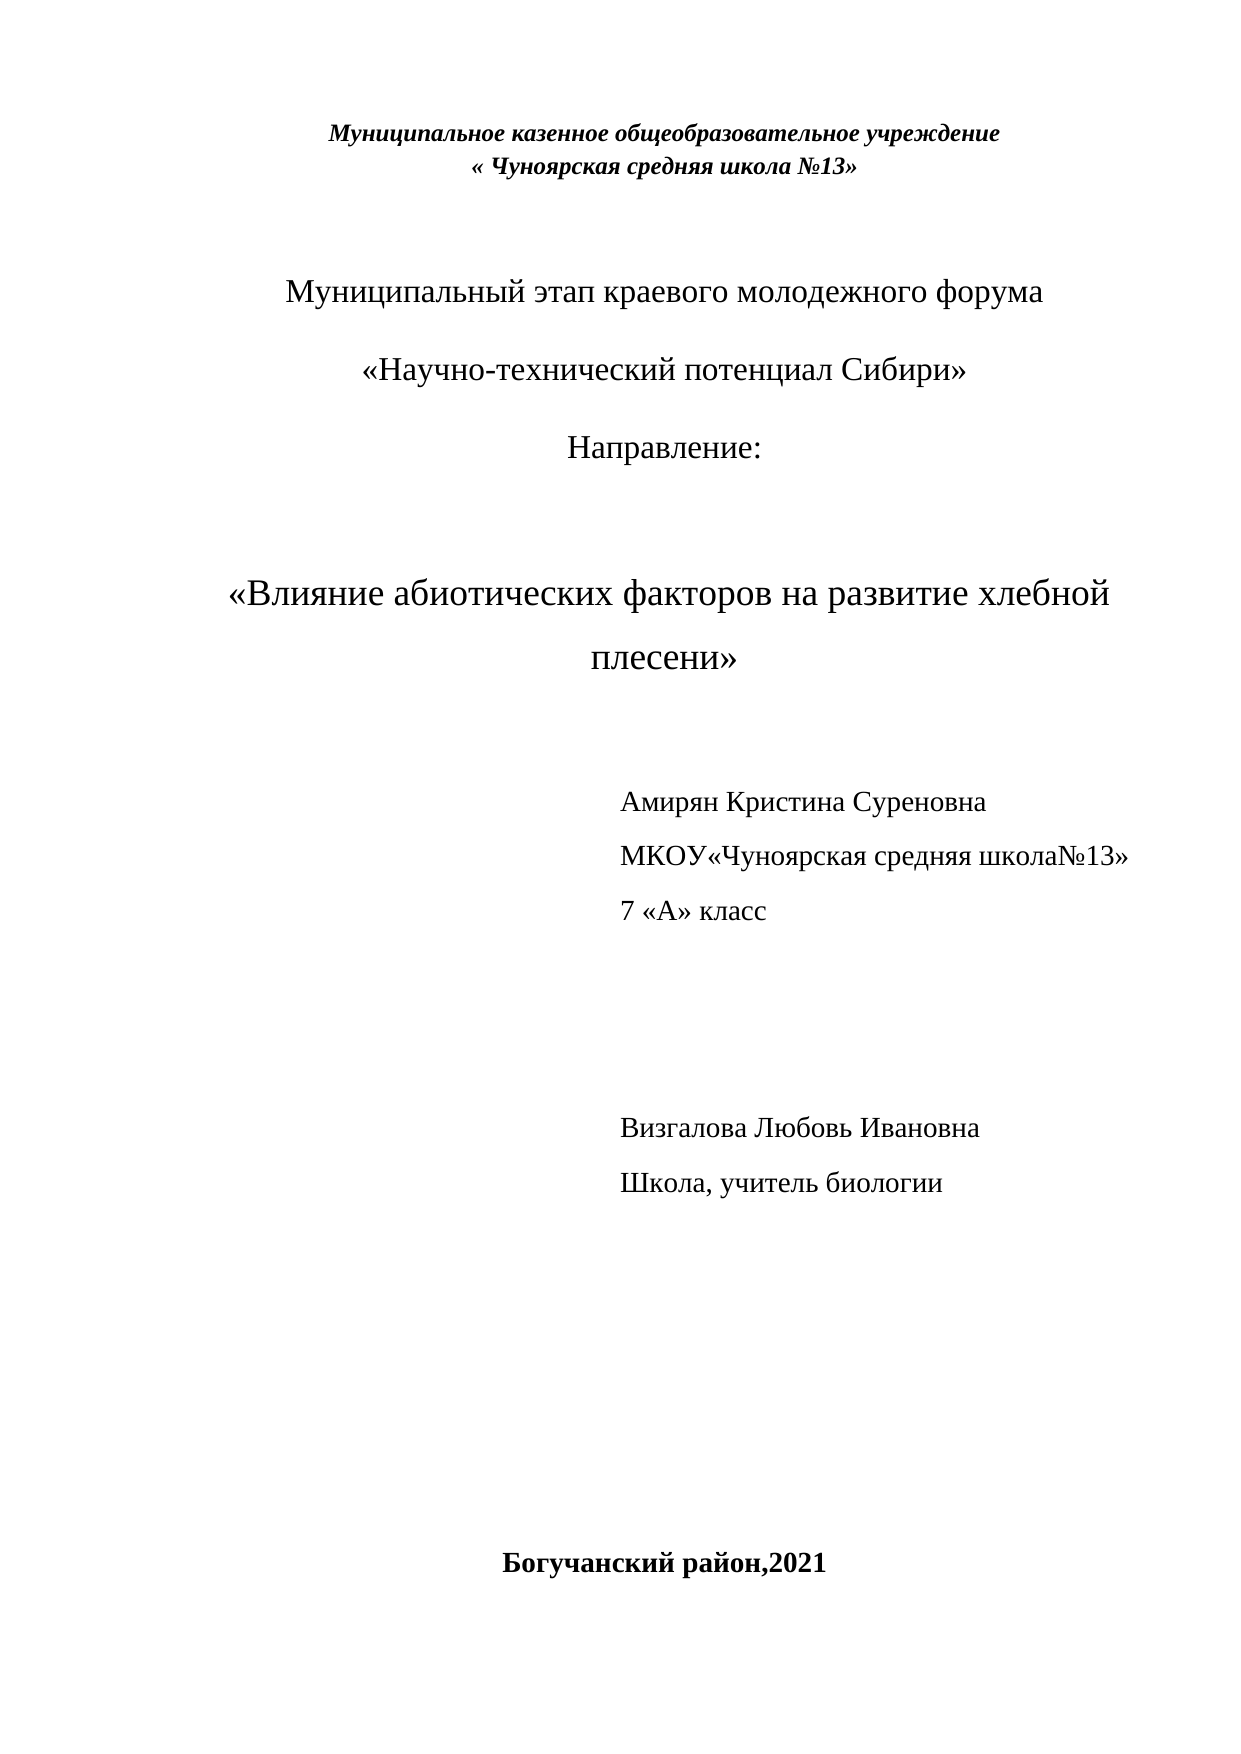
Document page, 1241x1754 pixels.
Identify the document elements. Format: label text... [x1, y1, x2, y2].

text Школа, учитель биологии [546, 1165, 1152, 1198]
text Богучанский район,2021 [177, 1545, 1152, 1579]
text «Влияние абиотических факторов на развитие хлебной плесени» [177, 570, 1152, 678]
text Амирян Кристина Суреновна [177, 784, 1152, 818]
text « Чуноярская средняя школа №13» [177, 151, 1152, 180]
text Муниципальное казенное общеобразовательное учреждение [177, 118, 1152, 147]
text МКОУ«Чуноярская средняя школа№13» [620, 838, 1152, 872]
text 7 «А» класс [546, 893, 1152, 926]
text Направление: [177, 428, 1152, 466]
text Визгалова Любовь Ивановна [546, 1110, 1152, 1144]
text Муниципальный этап краевого молодежного форума [177, 271, 1152, 309]
text «Научно-технический потенциал Сибири» [177, 349, 1152, 388]
